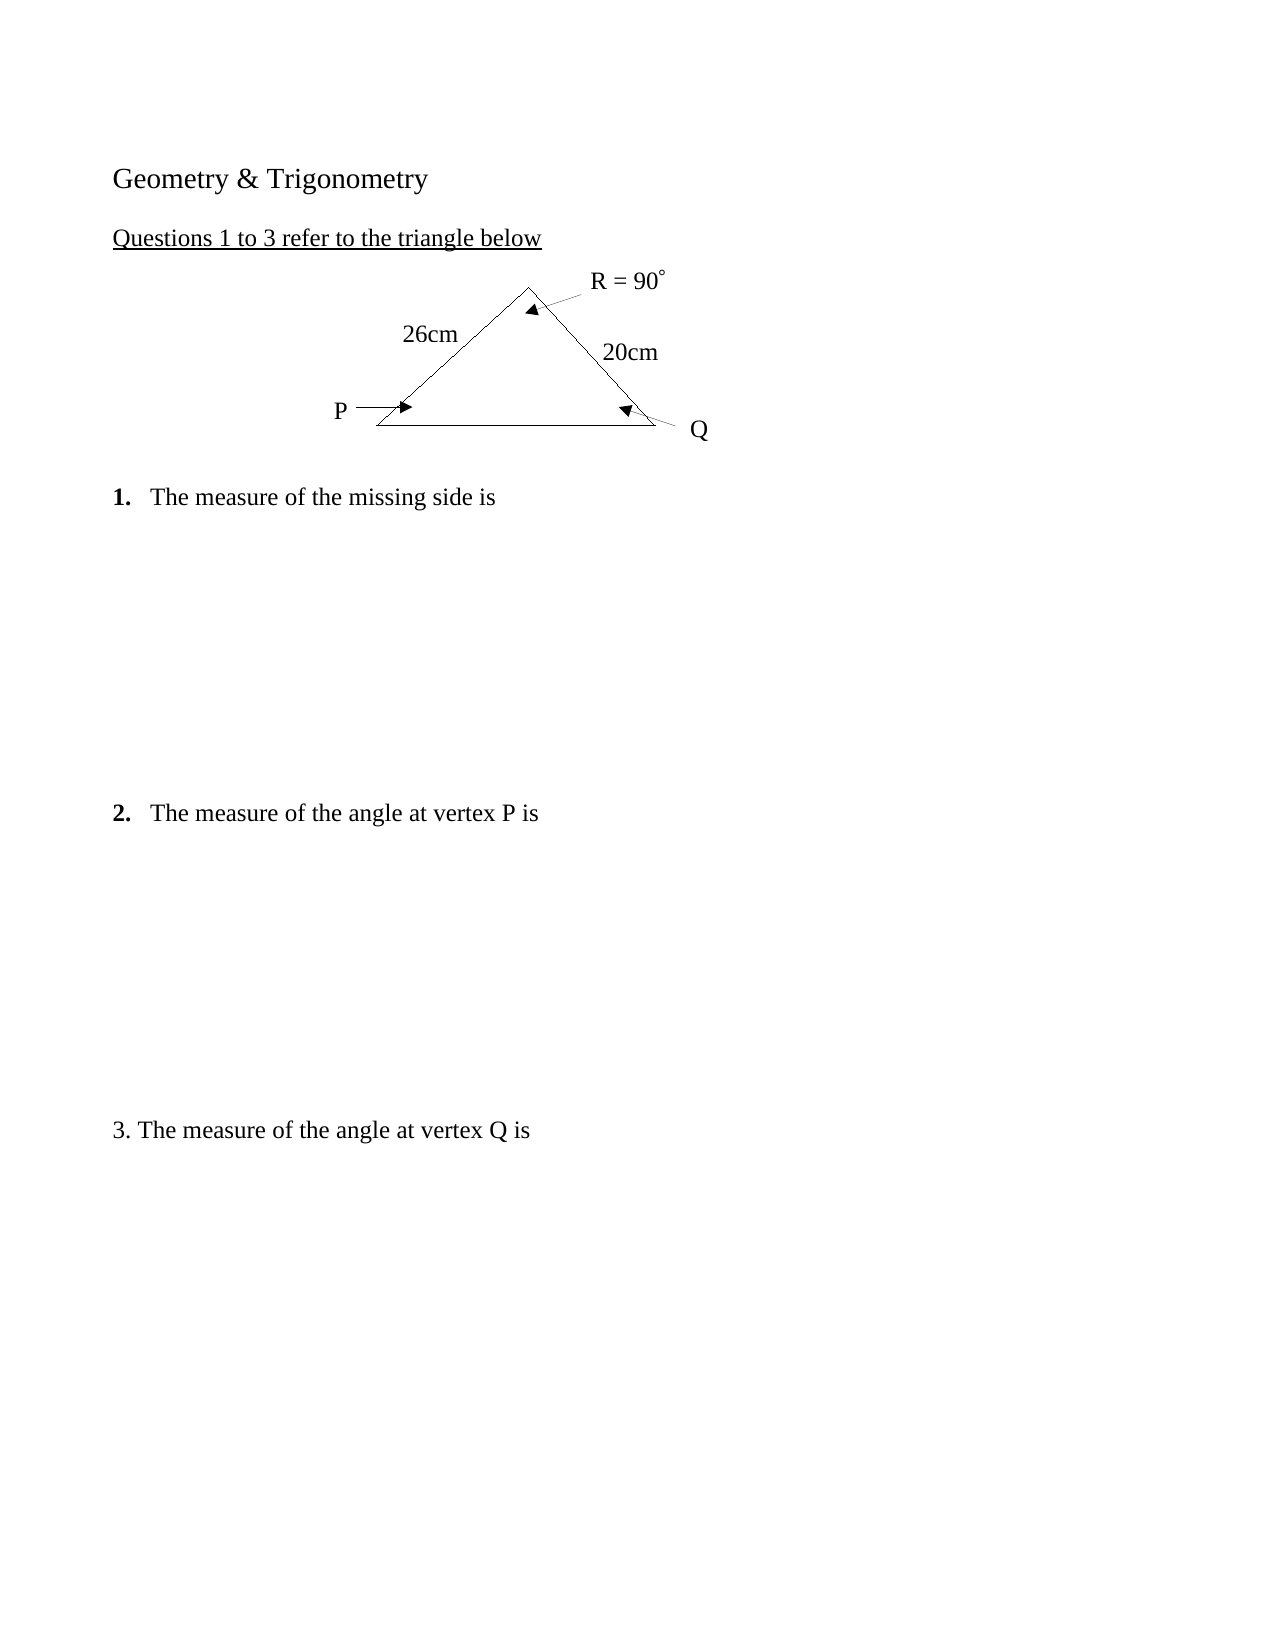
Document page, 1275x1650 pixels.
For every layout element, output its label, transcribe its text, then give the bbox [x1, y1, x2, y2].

text 3. The measure of the angle at vertex Q is [112, 1115, 1200, 1143]
list The measure of the missing side is [112, 482, 1200, 511]
list The measure of the angle at vertex P is [112, 798, 1200, 827]
text Geometry & Trigonometry [112, 161, 1200, 195]
text Questions 1 to 3 refer to the triangle below [112, 223, 1200, 252]
